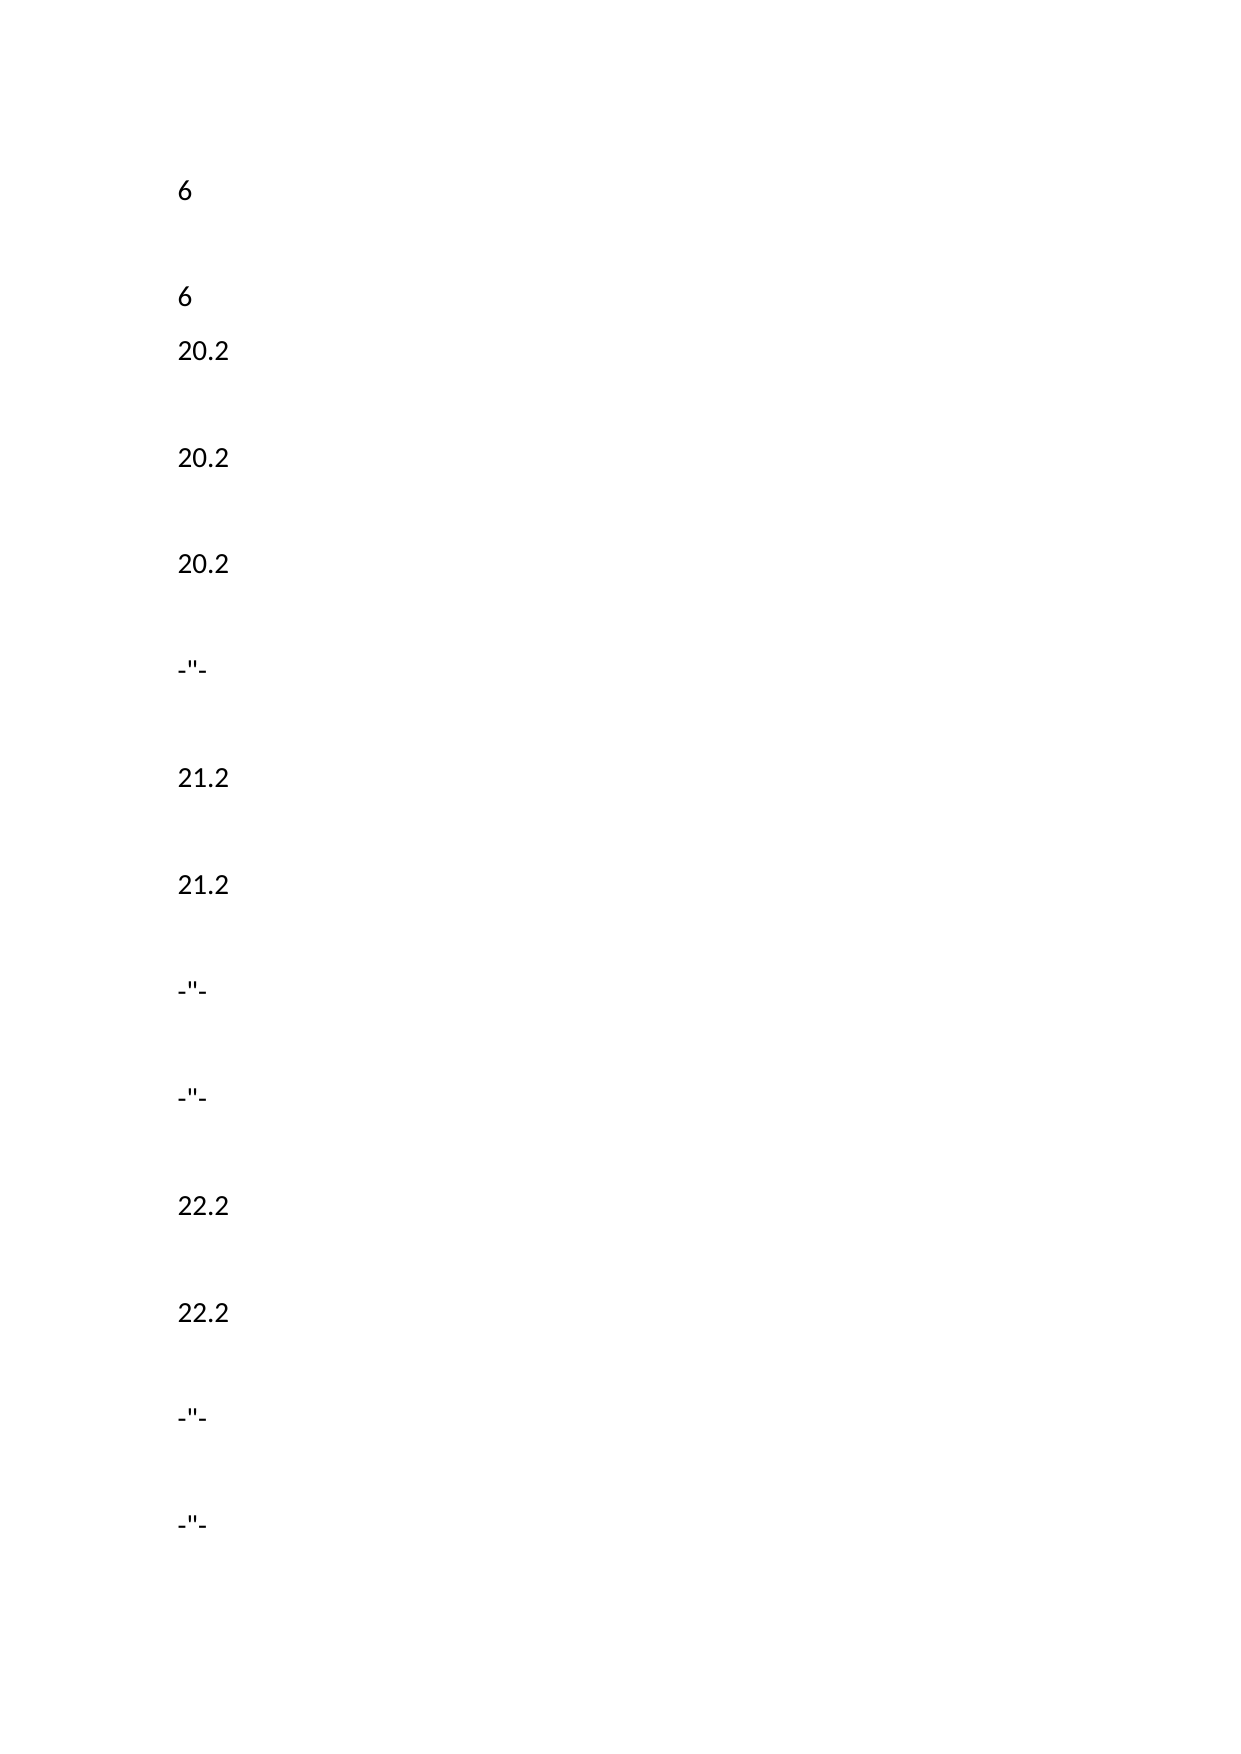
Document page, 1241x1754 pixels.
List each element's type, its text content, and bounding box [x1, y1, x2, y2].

text 22.2 [177, 1187, 1152, 1222]
text -"- [177, 1507, 1152, 1543]
text 21.2 [177, 759, 1152, 795]
text -"- [177, 1080, 1152, 1116]
text -"- [177, 1401, 1152, 1436]
text 6 [177, 278, 1152, 314]
text 20.2 [177, 546, 1152, 581]
text -"- [177, 652, 1152, 688]
text 6 [177, 172, 1152, 207]
text 20.2 [177, 439, 1152, 474]
text 22.2 [177, 1294, 1152, 1329]
text -"- [177, 973, 1152, 1009]
text 20.2 [177, 332, 1152, 367]
text 21.2 [177, 866, 1152, 902]
